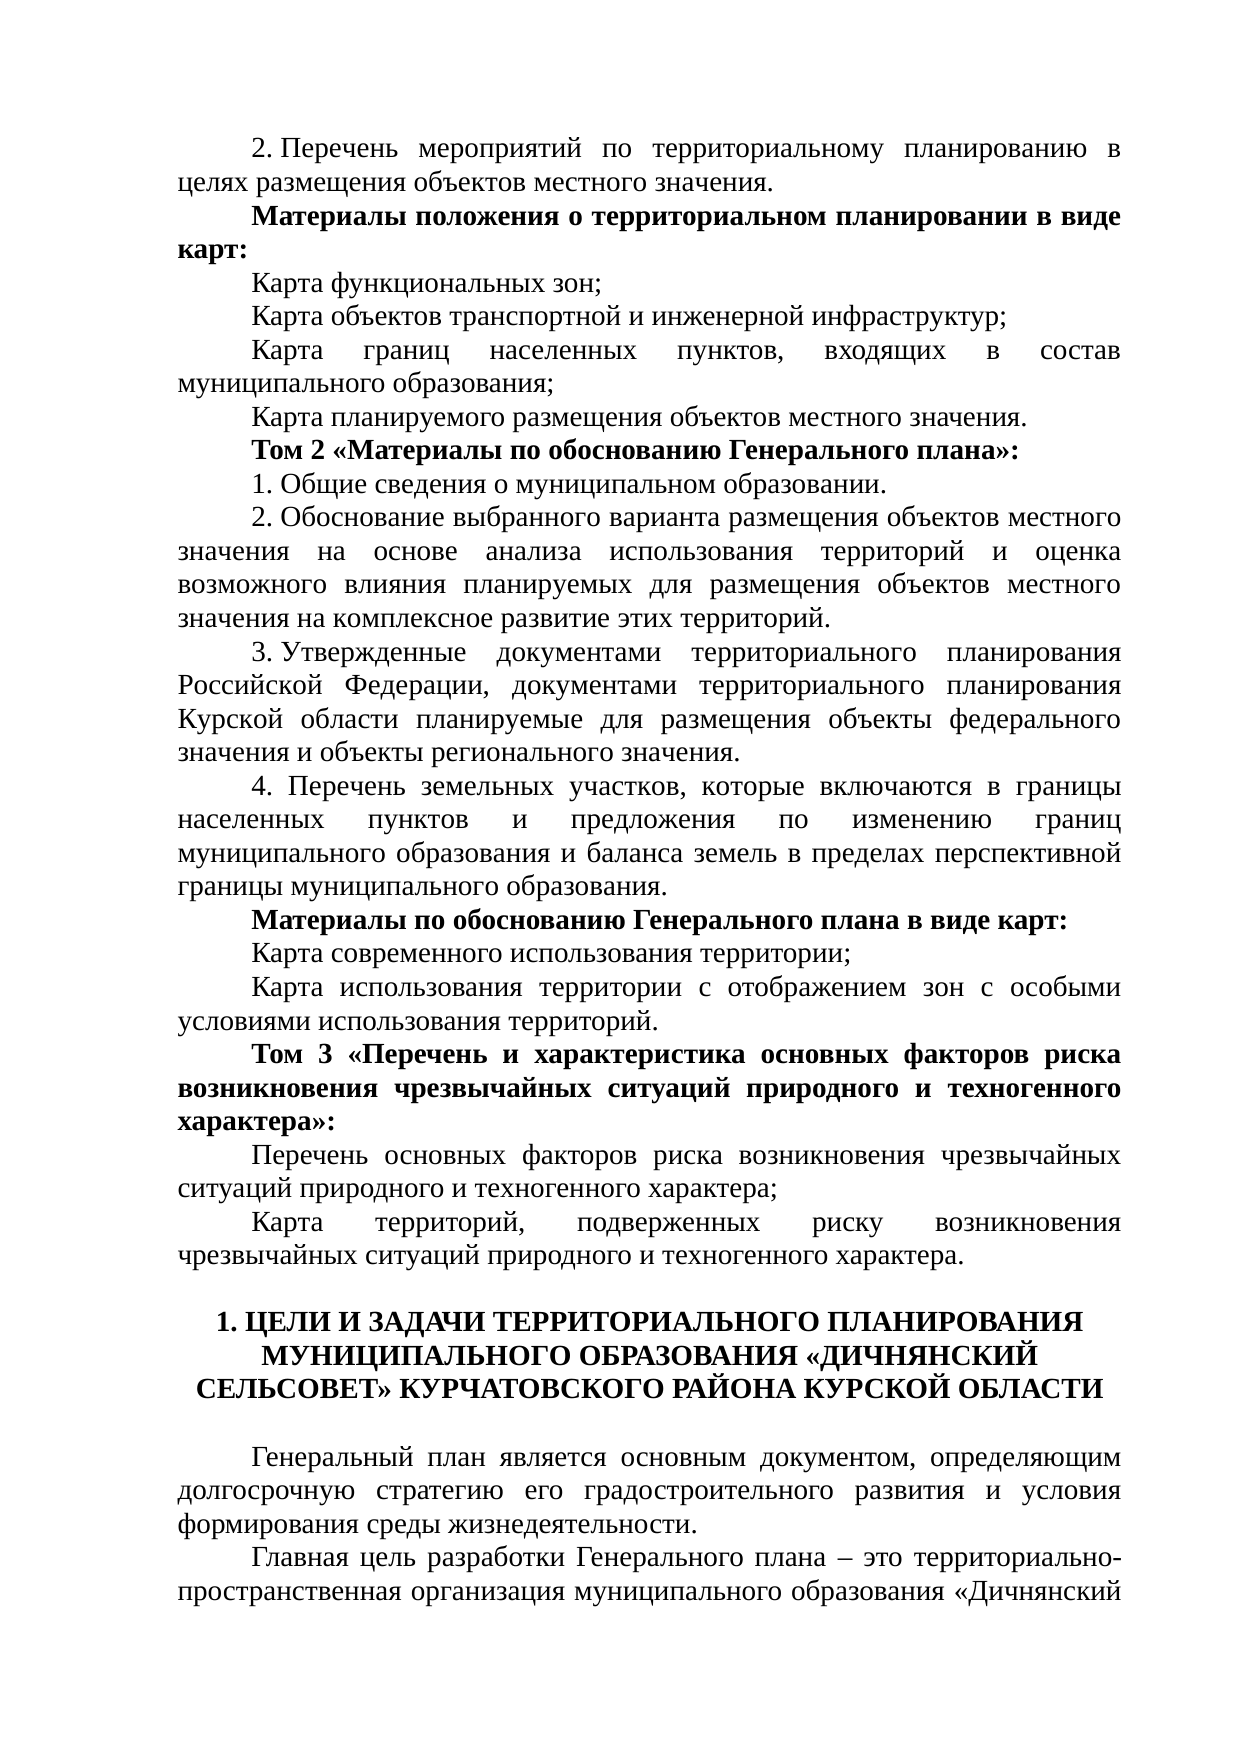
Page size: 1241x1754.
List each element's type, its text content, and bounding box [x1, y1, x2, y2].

text 4. Перечень земельных участков, которые включаются в границы населенных пунктов и предложения по изменению границ муниципального образования и баланса земель в пределах перспективной границы муниципального образования. [177, 768, 1122, 902]
text Карта использования территории с отображением зон с особыми условиями использования территорий. [177, 969, 1122, 1036]
text Том 2 «Материалы по обоснованию Генерального плана»: [177, 432, 1122, 466]
text 2. Перечень мероприятий по территориальному планированию в целях размещения объектов местного значения. [177, 131, 1122, 198]
text 1. ЦЕЛИ И ЗАДАЧИ ТЕРРИТОРИАЛЬНОГО ПЛАНИРОВАНИЯ МУНИЦИПАЛЬНОГО ОБРАЗОВАНИЯ «ДИЧНЯНСКИЙ СЕЛЬСОВЕТ» КУРЧАТОВСКОГО РАЙОНА КУРСКОЙ ОБЛАСТИ [177, 1304, 1122, 1405]
text Карта территорий, подверженных риску возникновения чрезвычайных ситуаций природного и техногенного характера. [177, 1204, 1122, 1271]
text Перечень основных факторов риска возникновения чрезвычайных ситуаций природного и техногенного характера; [177, 1137, 1122, 1204]
text Генеральный план является основным документом, определяющим долгосрочную стратегию его градостроительного развития и условия формирования среды жизнедеятельности. [177, 1439, 1122, 1539]
text Карта современного использования территории; [177, 936, 1122, 969]
text Материалы по обоснованию Генерального плана в виде карт: [177, 902, 1122, 936]
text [177, 1539, 1122, 1606]
text Том 3 «Перечень и характеристика основных факторов риска возникновения чрезвычайных ситуаций природного и техногенного характера»: [177, 1036, 1122, 1137]
text Карта границ населенных пунктов, входящих в состав муниципального образования; [177, 332, 1122, 399]
text Материалы положения о территориальном планировании в виде карт: [177, 198, 1122, 265]
text 3. Утвержденные документами территориального планирования Российской Федерации, документами территориального планирования Курской области планируемые для размещения объекты федерального значения и объекты регионального значения. [177, 634, 1122, 768]
text Карта планируемого размещения объектов местного значения. [177, 399, 1122, 432]
text Карта объектов транспортной и инженерной инфраструктур; [177, 298, 1122, 332]
text 2. Обоснование выбранного варианта размещения объектов местного значения на основе анализа использования территорий и оценка возможного влияния планируемых для размещения объектов местного значения на комплексное развитие этих территорий. [177, 499, 1122, 634]
text 1. Общие сведения о муниципальном образовании. [177, 466, 1122, 499]
text Карта функциональных зон; [177, 265, 1122, 298]
